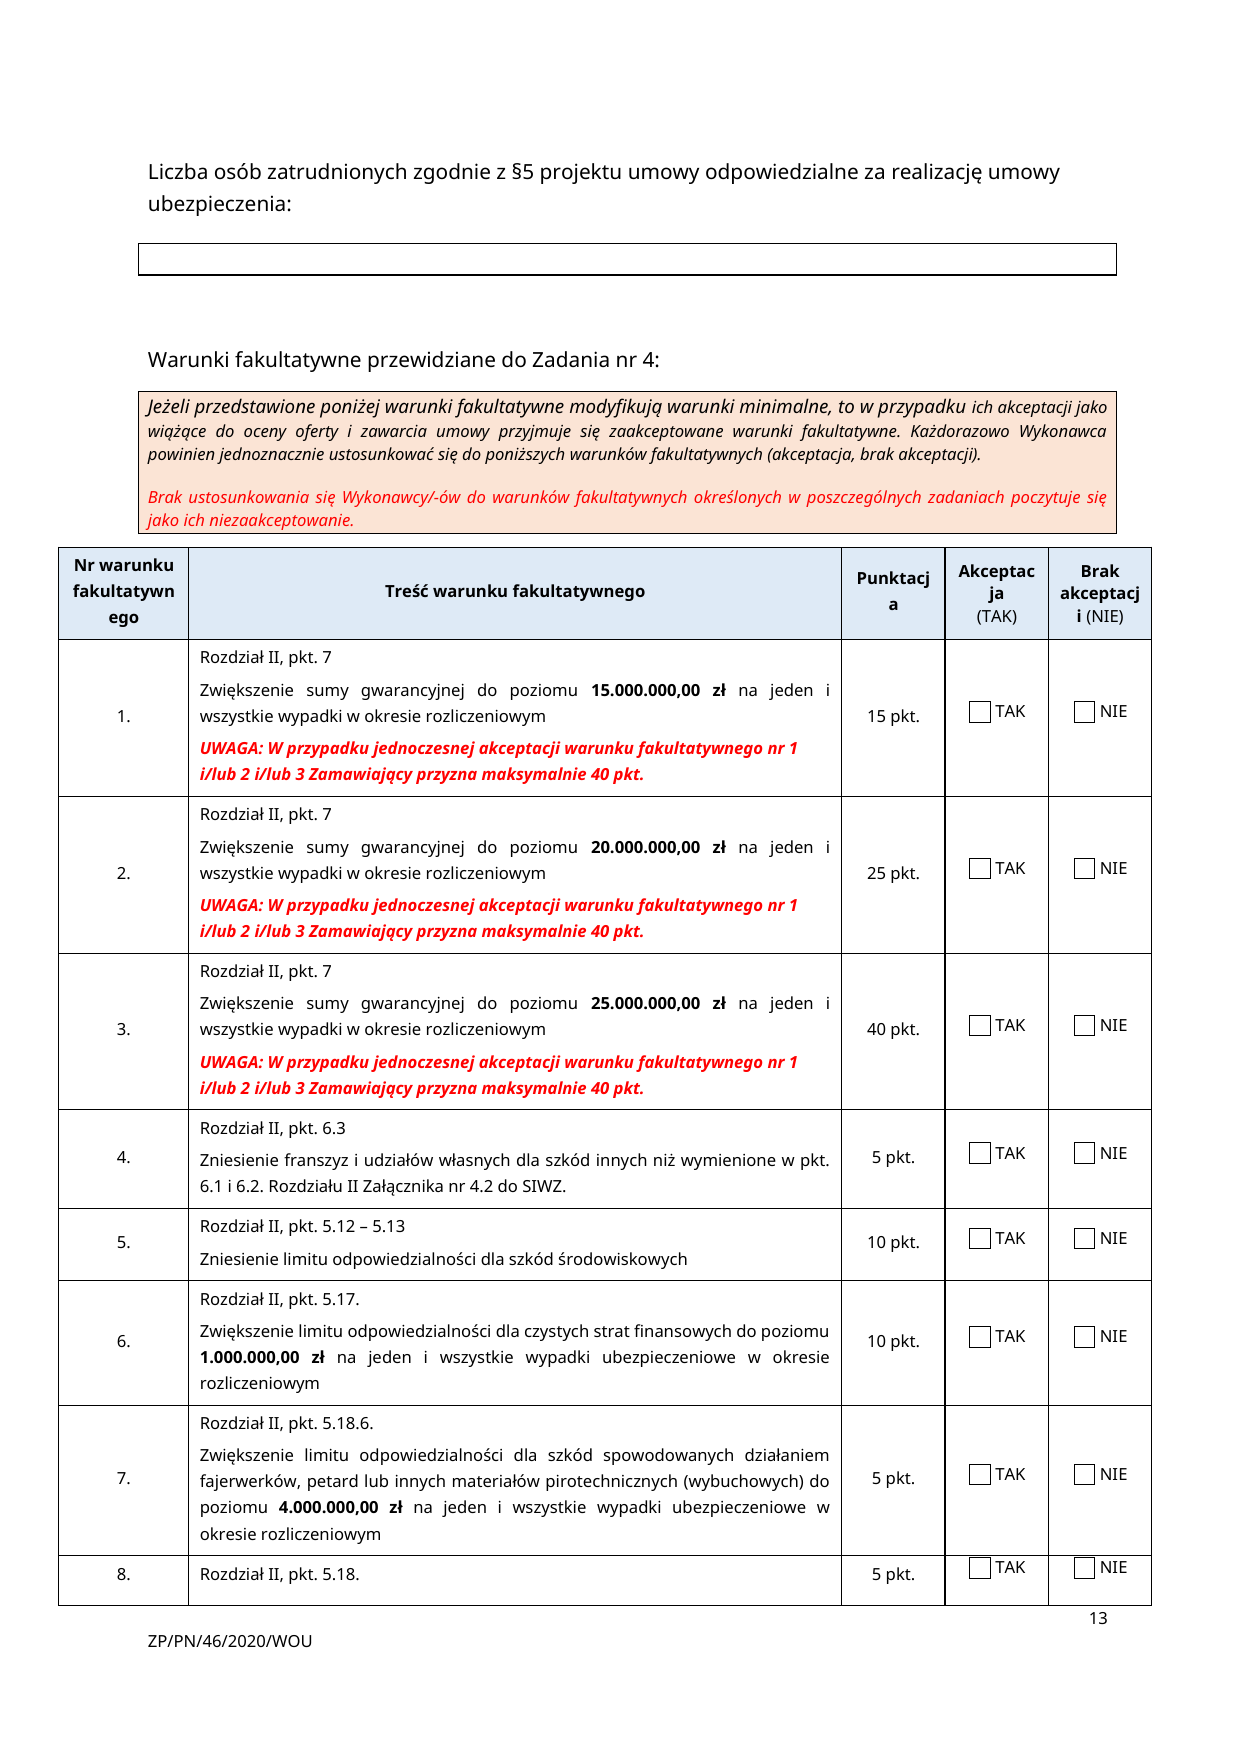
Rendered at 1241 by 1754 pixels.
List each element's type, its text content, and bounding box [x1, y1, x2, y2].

table_cell NIE [1049, 1209, 1151, 1280]
text Brak ustosunkowania się Wykonawcy/-ów do warunków fakultatywnych określonych w poszczególnych zadaniach poczytuje się jako ich niezaakceptowanie. [139, 482, 1116, 533]
table_header Punktacja [842, 548, 944, 639]
table_cell NIE [1049, 1406, 1151, 1555]
table_cell 5 pkt. [842, 1406, 944, 1555]
table_cell 40 pkt. [842, 954, 944, 1109]
table_cell NIE [1049, 954, 1151, 1109]
table_cell 8. [59, 1556, 188, 1605]
table_cell 15 pkt. [842, 640, 944, 796]
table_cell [189, 1556, 841, 1605]
table_cell NIE [1049, 1281, 1151, 1404]
table_cell 5. [59, 1209, 188, 1280]
text Jeżeli przedstawione poniżej warunki fakultatywne modyfikują warunki minimalne, to w przypadku ich akceptacji jako wiążące do oceny oferty i zawarcia umowy przyjmuje się zaakceptowane warunki fakultatywne. Każdorazowo Wykonawca powinien jednoznacznie ustosunkować się do poniższych warunków fakultatywnych (akceptacja, brak akceptacji). [139, 392, 1116, 465]
table_cell 2. [59, 797, 188, 952]
table_header Brak akceptacji (NIE) [1049, 548, 1151, 639]
table_cell Rozdział II, pkt. 5.12 – 5.13 Zniesienie limitu odpowiedzialności dla szkód środowiskowych [189, 1209, 841, 1280]
table_cell Rozdział II, pkt. 7 Zwiększenie sumy gwarancyjnej do poziomu 15.000.000,00 zł na jeden i wszystkie wypadki w okresie rozliczeniowym UWAGA: W przypadku jednoczesnej akceptacji warunku fakultatywnego nr 1 i/lub 2 i/lub 3 Zamawiający przyzna maksymalnie 40 pkt. [189, 640, 841, 796]
table_cell TAK [946, 1110, 1048, 1208]
table_cell Rozdział II, pkt. 7 Zwiększenie sumy gwarancyjnej do poziomu 25.000.000,00 zł na jeden i wszystkie wypadki w okresie rozliczeniowym UWAGA: W przypadku jednoczesnej akceptacji warunku fakultatywnego nr 1 i/lub 2 i/lub 3 Zamawiający przyzna maksymalnie 40 pkt. [189, 954, 841, 1109]
table_cell 1. [59, 640, 188, 796]
table_cell 10 pkt. [842, 1281, 944, 1404]
table_cell 7. [59, 1406, 188, 1555]
table_cell NIE [1049, 640, 1151, 796]
table_cell 10 pkt. [842, 1209, 944, 1280]
table_cell Rozdział II, pkt. 7 Zwiększenie sumy gwarancyjnej do poziomu 20.000.000,00 zł na jeden i wszystkie wypadki w okresie rozliczeniowym UWAGA: W przypadku jednoczesnej akceptacji warunku fakultatywnego nr 1 i/lub 2 i/lub 3 Zamawiający przyzna maksymalnie 40 pkt. [189, 797, 841, 952]
table_cell 5 pkt. [842, 1110, 944, 1208]
table_header Nr warunku fakultatywnego [59, 548, 188, 639]
table_cell TAK [946, 797, 1048, 952]
table_cell TAK [946, 1556, 1048, 1605]
table_cell Rozdział II, pkt. 6.3 Zniesienie franszyz i udziałów własnych dla szkód innych niż wymienione w pkt. 6.1 i 6.2. Rozdziału II Załącznika nr 4.2 do SIWZ. [189, 1110, 841, 1208]
table_cell TAK [946, 1281, 1048, 1404]
table_cell TAK [946, 954, 1048, 1109]
text Liczba osób zatrudnionych zgodnie z §5 projektu umowy odpowiedzialne za realizację umowy ubezpieczenia: [148, 157, 1107, 218]
table_cell 25 pkt. [842, 797, 944, 952]
table_cell NIE [1049, 1556, 1151, 1605]
table_cell 6. [59, 1281, 188, 1404]
table_cell TAK [946, 1406, 1048, 1555]
table_header Akceptacja (TAK) [946, 548, 1048, 639]
table_cell 3. [59, 954, 188, 1109]
table_cell Rozdział II, pkt. 5.17. Zwiększenie limitu odpowiedzialności dla czystych strat finansowych do poziomu 1.000.000,00 zł na jeden i wszystkie wypadki ubezpieczeniowe w okresie rozliczeniowym [189, 1281, 841, 1404]
table_header Treść warunku fakultatywnego [189, 548, 841, 639]
table_cell NIE [1049, 1110, 1151, 1208]
table_cell 4. [59, 1110, 188, 1208]
table_cell 5 pkt. [842, 1556, 944, 1605]
table_cell NIE [1049, 797, 1151, 952]
table_cell TAK [946, 640, 1048, 796]
table_cell TAK [946, 1209, 1048, 1280]
text Warunki fakultatywne przewidziane do Zadania nr 4: [148, 346, 1107, 374]
table_cell Rozdział II, pkt. 5.18.6. Zwiększenie limitu odpowiedzialności dla szkód spowodowanych działaniem fajerwerków, petard lub innych materiałów pirotechnicznych (wybuchowych) do poziomu 4.000.000,00 zł na jeden i wszystkie wypadki ubezpieczeniowe w okresie rozliczeniowym [189, 1406, 841, 1555]
